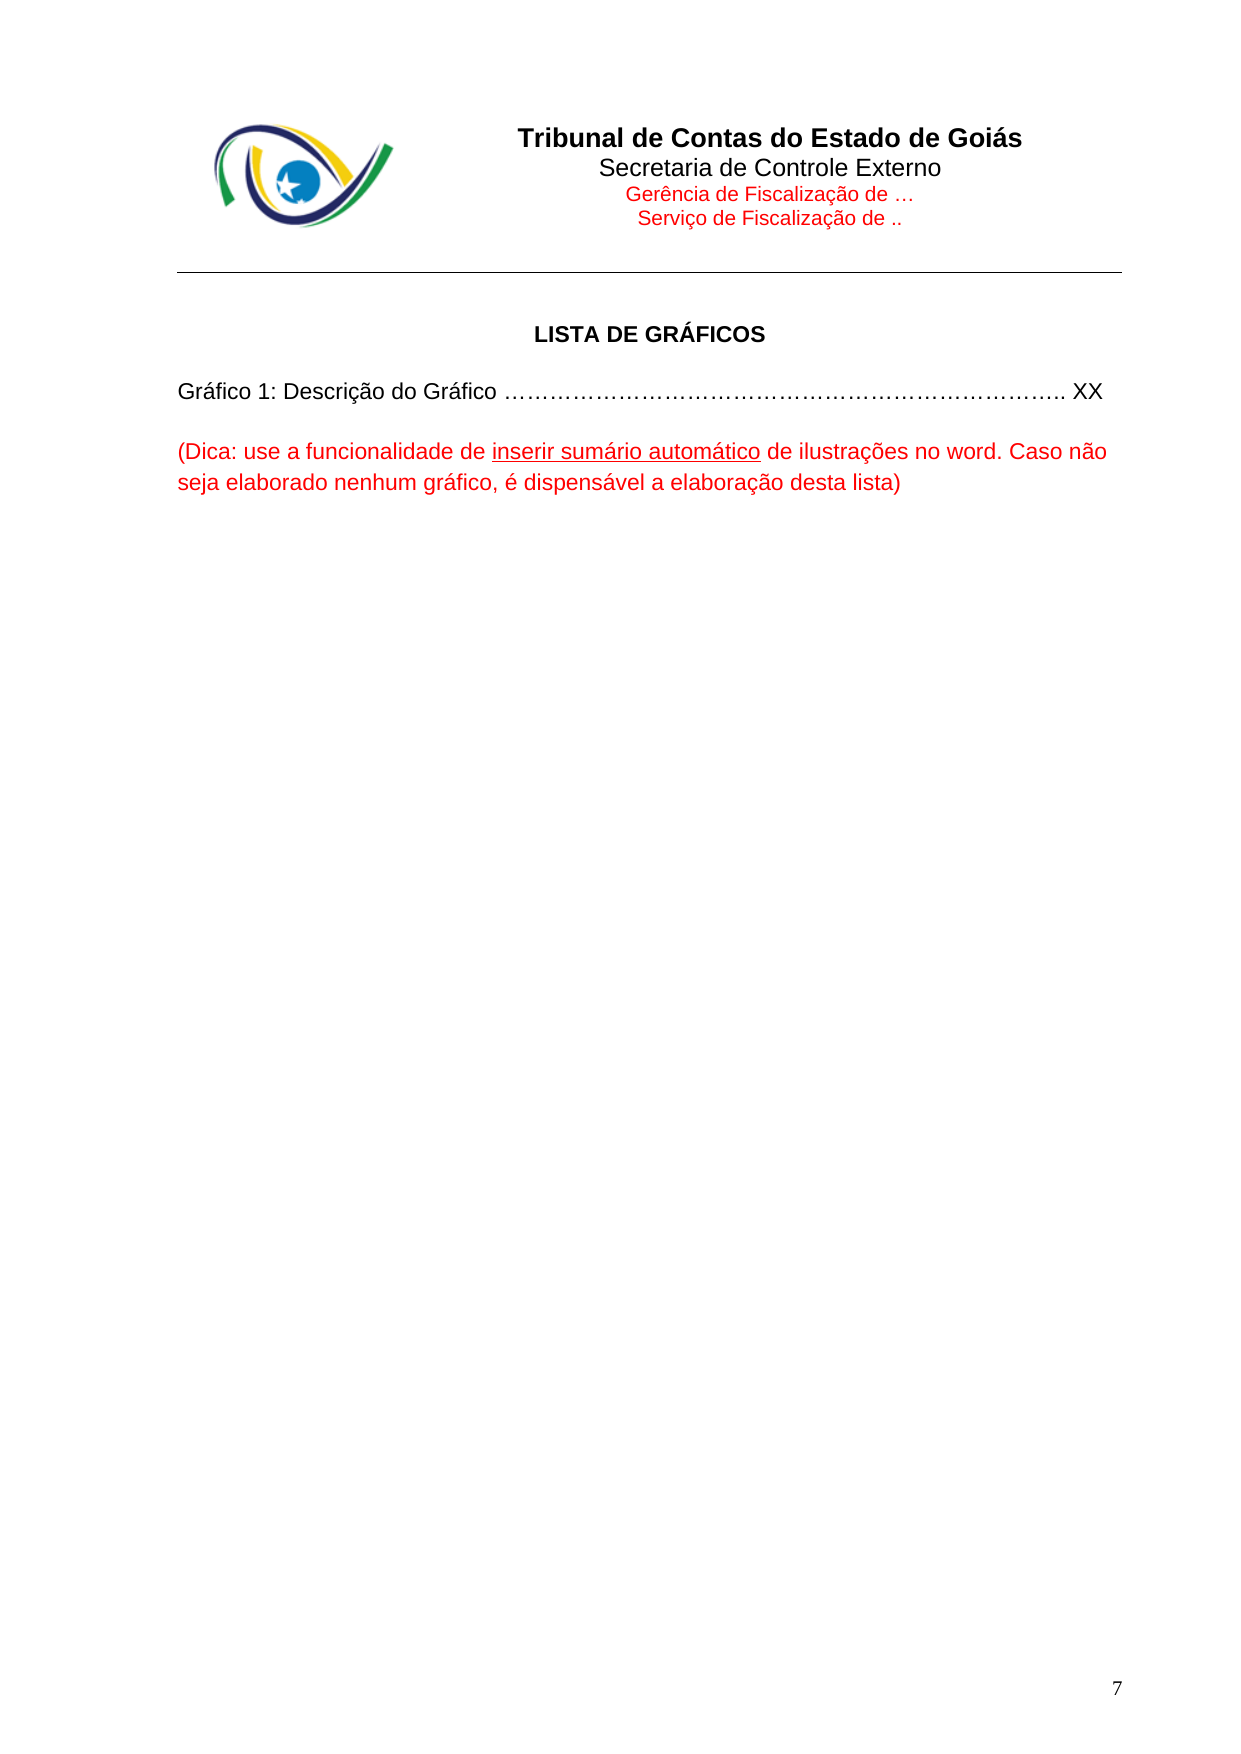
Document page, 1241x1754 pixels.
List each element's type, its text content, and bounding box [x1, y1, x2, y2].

text Gráfico 1: Descrição do Gráfico ……………………………………………………………….. XX [177, 378, 1122, 404]
text (Dica: use a funcionalidade de inserir sumário automático de ilustrações no word. Caso não seja elaborado nenhum gráfico, é dispensável a elaboração desta lista) [177, 438, 1122, 495]
picture [207, 117, 399, 235]
text LISTA DE GRÁFICOS [177, 321, 1122, 348]
